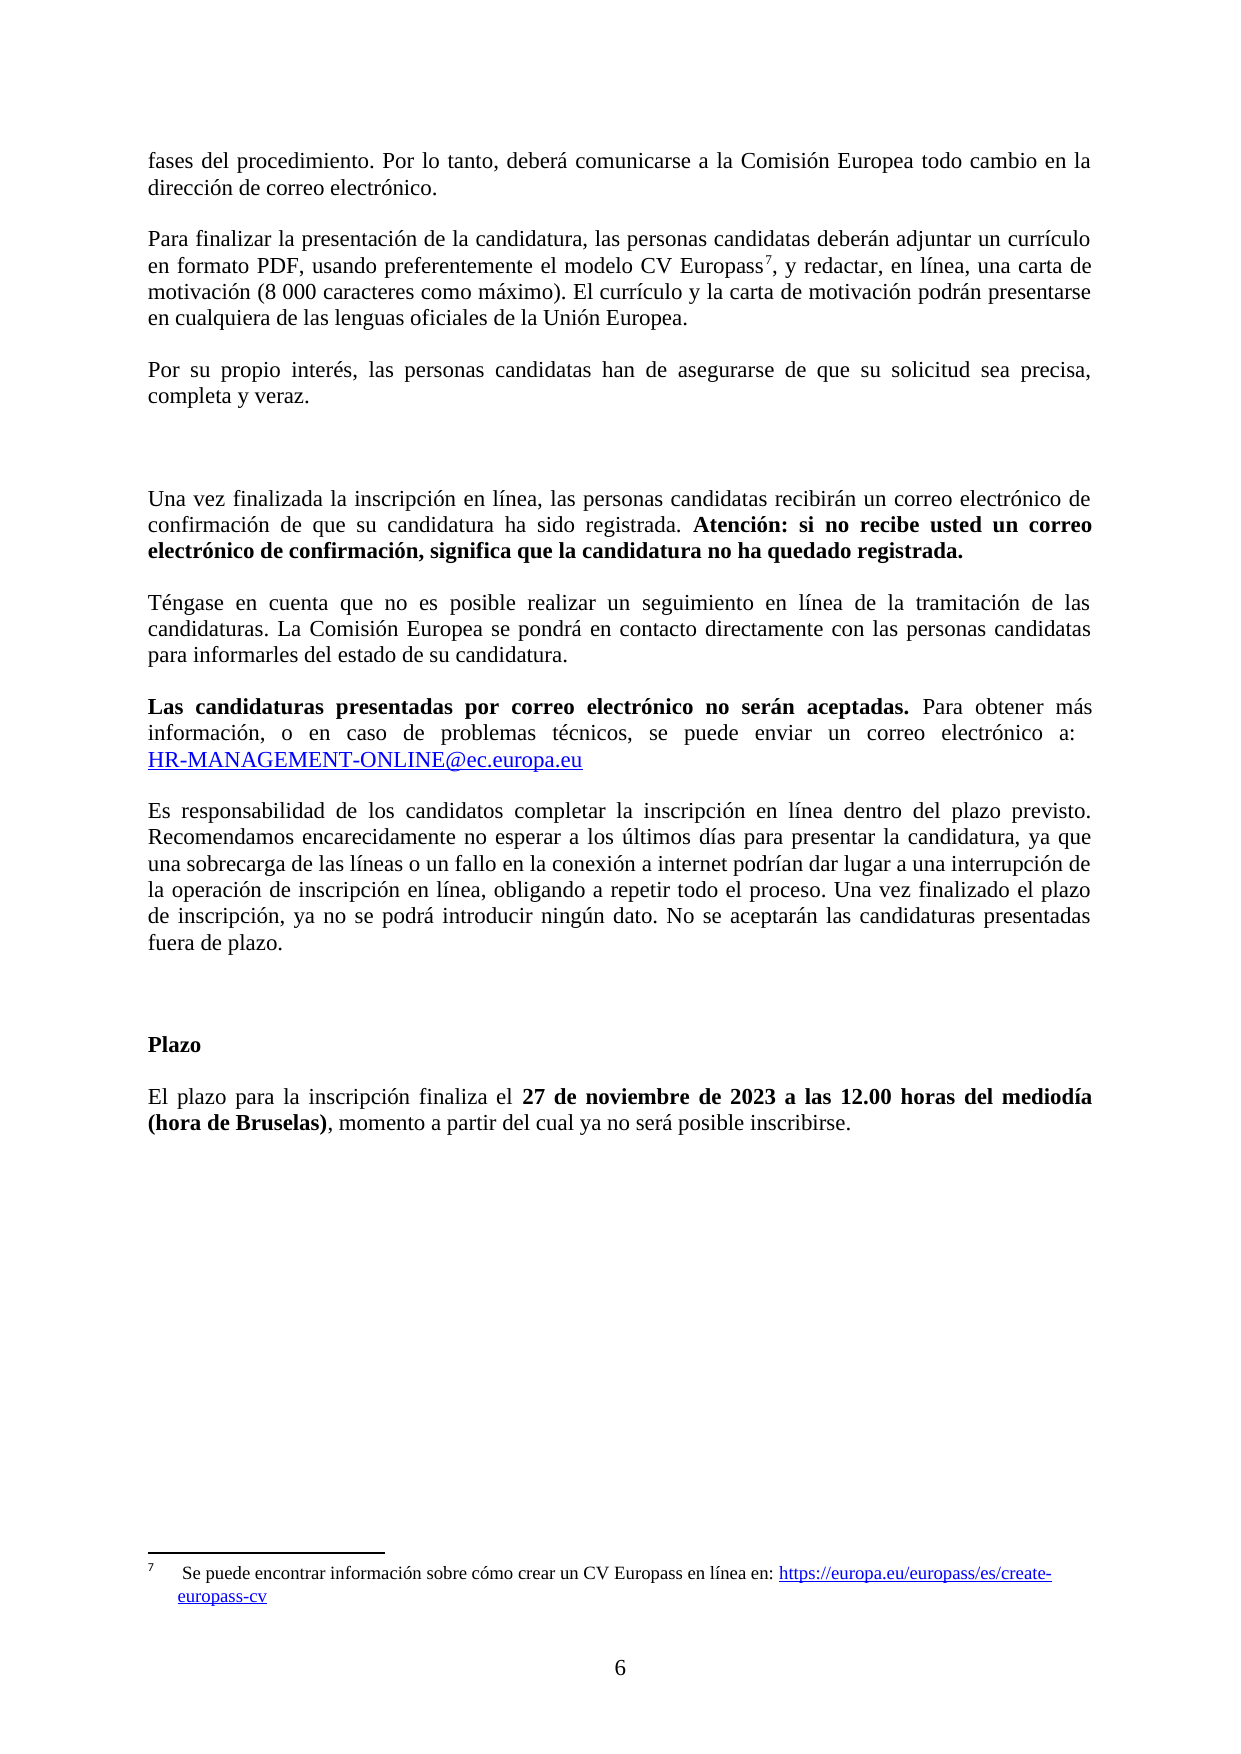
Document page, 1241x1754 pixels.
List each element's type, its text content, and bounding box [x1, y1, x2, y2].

text Las candidaturas presentadas por correo electrónico no serán aceptadas. Para obtener más información, o en caso de problemas técnicos, se puede enviar un correo electrónico a: HR-MANAGEMENT-ONLINE@ec.europa.eu [148, 693, 1093, 772]
text Una vez finalizada la inscripción en línea, las personas candidatas recibirán un correo electrónico de confirmación de que su candidatura ha sido registrada. Atención: si no recibe usted un correo electrónico de confirmación, significa que la candidatura no ha quedado registrada. [148, 485, 1093, 564]
text Téngase en cuenta que no es posible realizar un seguimiento en línea de la tramitación de las candidaturas. La Comisión Europea se pondrá en contacto directamente con las personas candidatas para informarles del estado de su candidatura. [148, 589, 1093, 668]
text El plazo para la inscripción finaliza el 27 de noviembre de 2023 a las 12.00 horas del mediodía (hora de Bruselas), momento a partir del cual ya no será posible inscribirse. [148, 1083, 1093, 1136]
text Plazo [148, 1031, 1093, 1058]
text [148, 148, 1093, 200]
text Es responsabilidad de los candidatos completar la inscripción en línea dentro del plazo previsto. Recomendamos encarecidamente no esperar a los últimos días para presentar la candidatura, ya que una sobrecarga de las líneas o un fallo en la conexión a internet podrían dar lugar a una interrupción de la operación de inscripción en línea, obligando a repetir todo el proceso. Una vez finalizado el plazo de inscripción, ya no se podrá introducir ningún dato. No se aceptarán las candidaturas presentadas fuera de plazo. [148, 797, 1093, 955]
text Por su propio interés, las personas candidatas han de asegurarse de que su solicitud sea precisa, completa y veraz. [148, 356, 1093, 408]
text Para finalizar la presentación de la candidatura, las personas candidatas deberán adjuntar un currículo en formato PDF, usando preferentemente el modelo CV Europass, y redactar, en línea, una carta de motivación (8 000 caracteres como máximo). El currículo y la carta de motivación podrán presentarse en cualquiera de las lenguas oficiales de la Unión Europea. [148, 225, 1093, 331]
